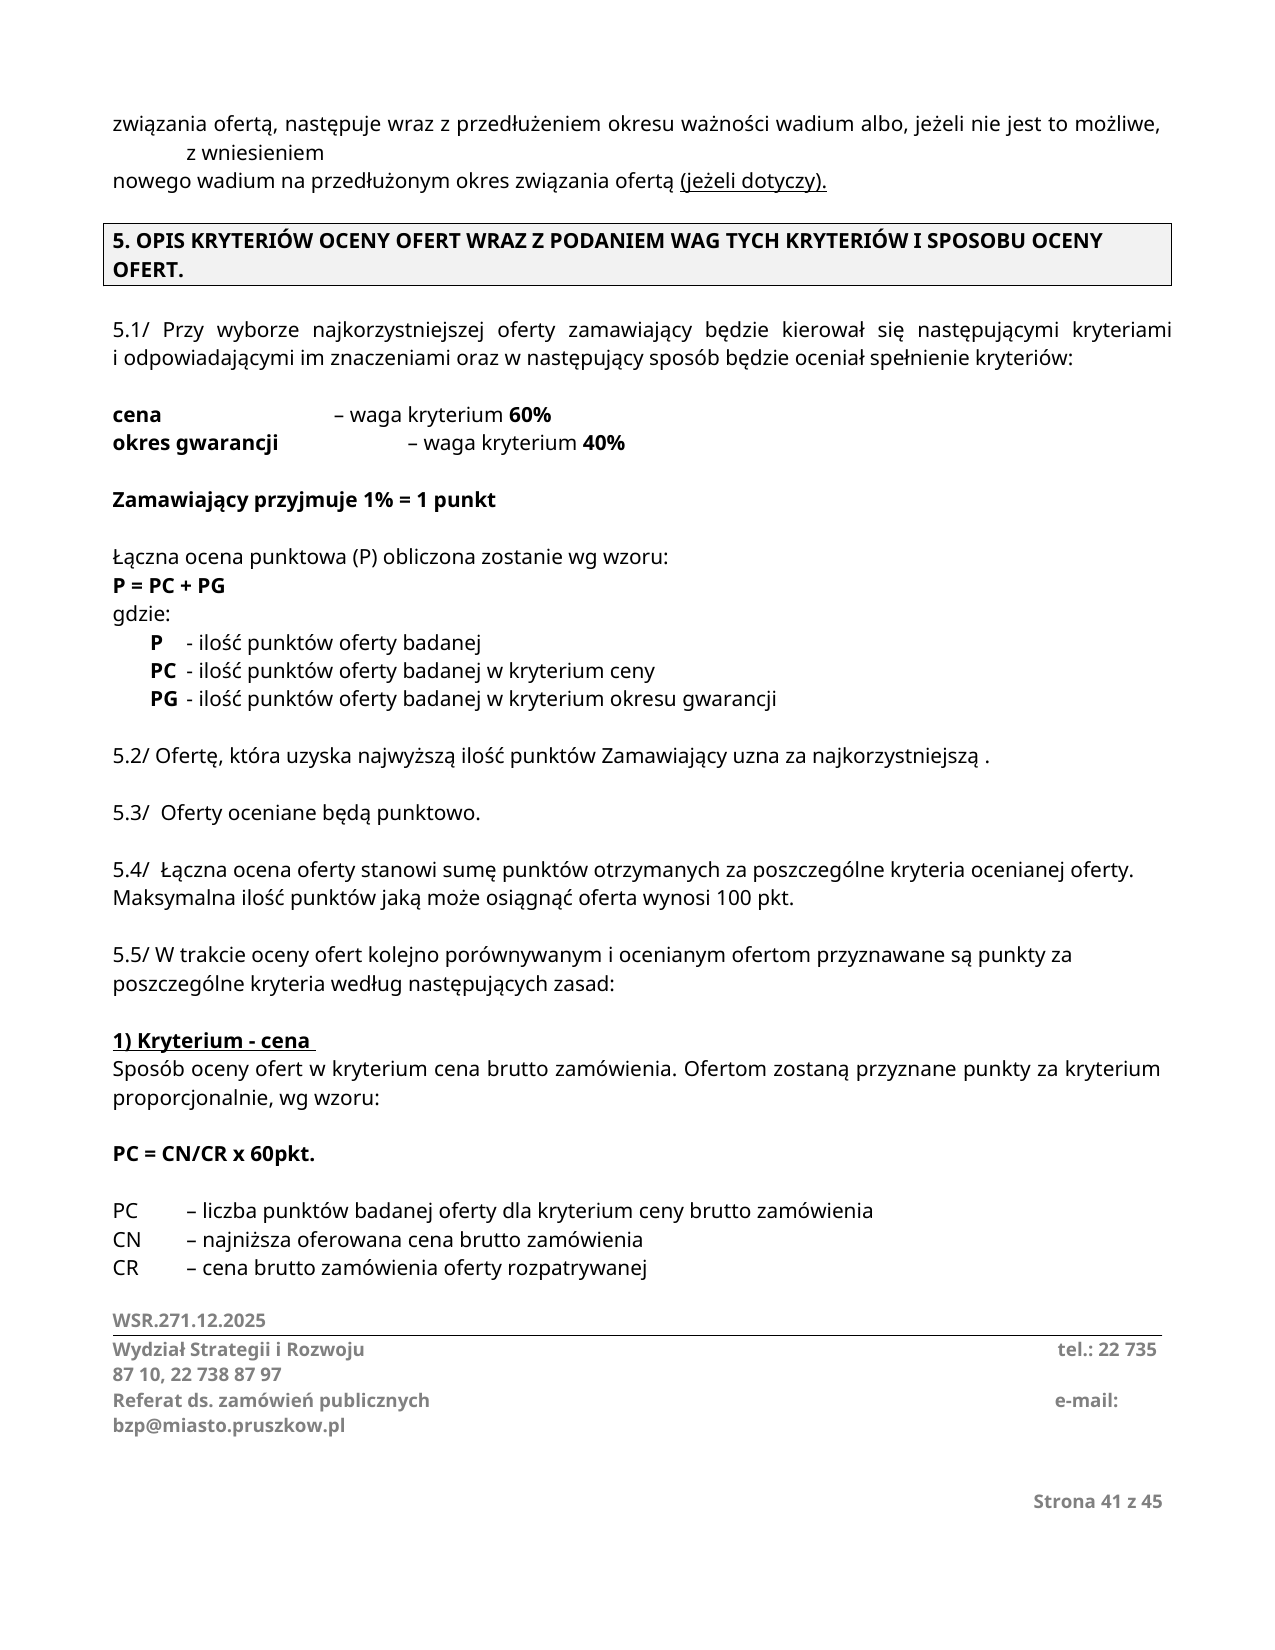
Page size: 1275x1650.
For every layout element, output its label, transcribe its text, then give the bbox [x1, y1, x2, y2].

text PC = CN/CR x 60pkt. [112, 1139, 1162, 1168]
text nowego wadium na przedłużonym okres związania ofertą (jeżeli dotyczy). [112, 166, 1162, 195]
text PC - ilość punktów oferty badanej w kryterium ceny [112, 656, 1162, 684]
text Sposób oceny ofert w kryterium cena brutto zamówienia. Ofertom zostaną przyznane punkty za kryterium proporcjonalnie, wg wzoru: [112, 1054, 1162, 1111]
text Zamawiający przyjmuje 1% = 1 punkt [112, 485, 1162, 514]
text 5.4/ Łączna ocena oferty stanowi sumę punktów otrzymanych za poszczególne kryteria ocenianej oferty. Maksymalna ilość punktów jaką może osiągnąć oferta wynosi 100 pkt. [112, 855, 1162, 912]
text 5.5/ W trakcie oceny ofert kolejno porównywanym i ocenianym ofertom przyznawane są punkty za poszczególne kryteria według następujących zasad: [112, 940, 1162, 997]
text związania ofertą, następuje wraz z przedłużeniem okresu ważności wadium albo, jeżeli nie jest to możliwe, z wniesieniem [112, 109, 1162, 166]
text 5.2/ Ofertę, która uzyska najwyższą ilość punktów Zamawiający uzna za najkorzystniejszą . [112, 741, 1162, 770]
text okres gwarancji – waga kryterium 40% [112, 428, 1162, 457]
text P = PC + PG [112, 571, 1162, 599]
text 5. OPIS KRYTERIÓW OCENY OFERT WRAZ Z PODANIEM WAG TYCH KRYTERIÓW I SPOSOBU OCENY OFERT. [104, 224, 1171, 285]
text CR – cena brutto zamówienia oferty rozpatrywanej [112, 1253, 1162, 1282]
text PC – liczba punktów badanej oferty dla kryterium ceny brutto zamówienia [112, 1196, 1162, 1225]
text cena – waga kryterium 60% [112, 400, 1162, 428]
text 5.3/ Oferty oceniane będą punktowo. [112, 798, 1162, 827]
text 1) Kryterium - cena [112, 1026, 1162, 1054]
text 5.1/ Przy wyborze najkorzystniejszej oferty zamawiający będzie kierował się następującymi kryteriami i odpowiadającymi im znaczeniami oraz w następujący sposób będzie oceniał spełnienie kryteriów: [112, 315, 1174, 372]
text PG - ilość punktów oferty badanej w kryterium okresu gwarancji [112, 684, 1162, 713]
text Łączna ocena punktowa (P) obliczona zostanie wg wzoru: [112, 542, 1162, 571]
text CN – najniższa oferowana cena brutto zamówienia [112, 1225, 1162, 1253]
text gdzie: [112, 599, 1162, 628]
text P - ilość punktów oferty badanej [112, 628, 1162, 656]
